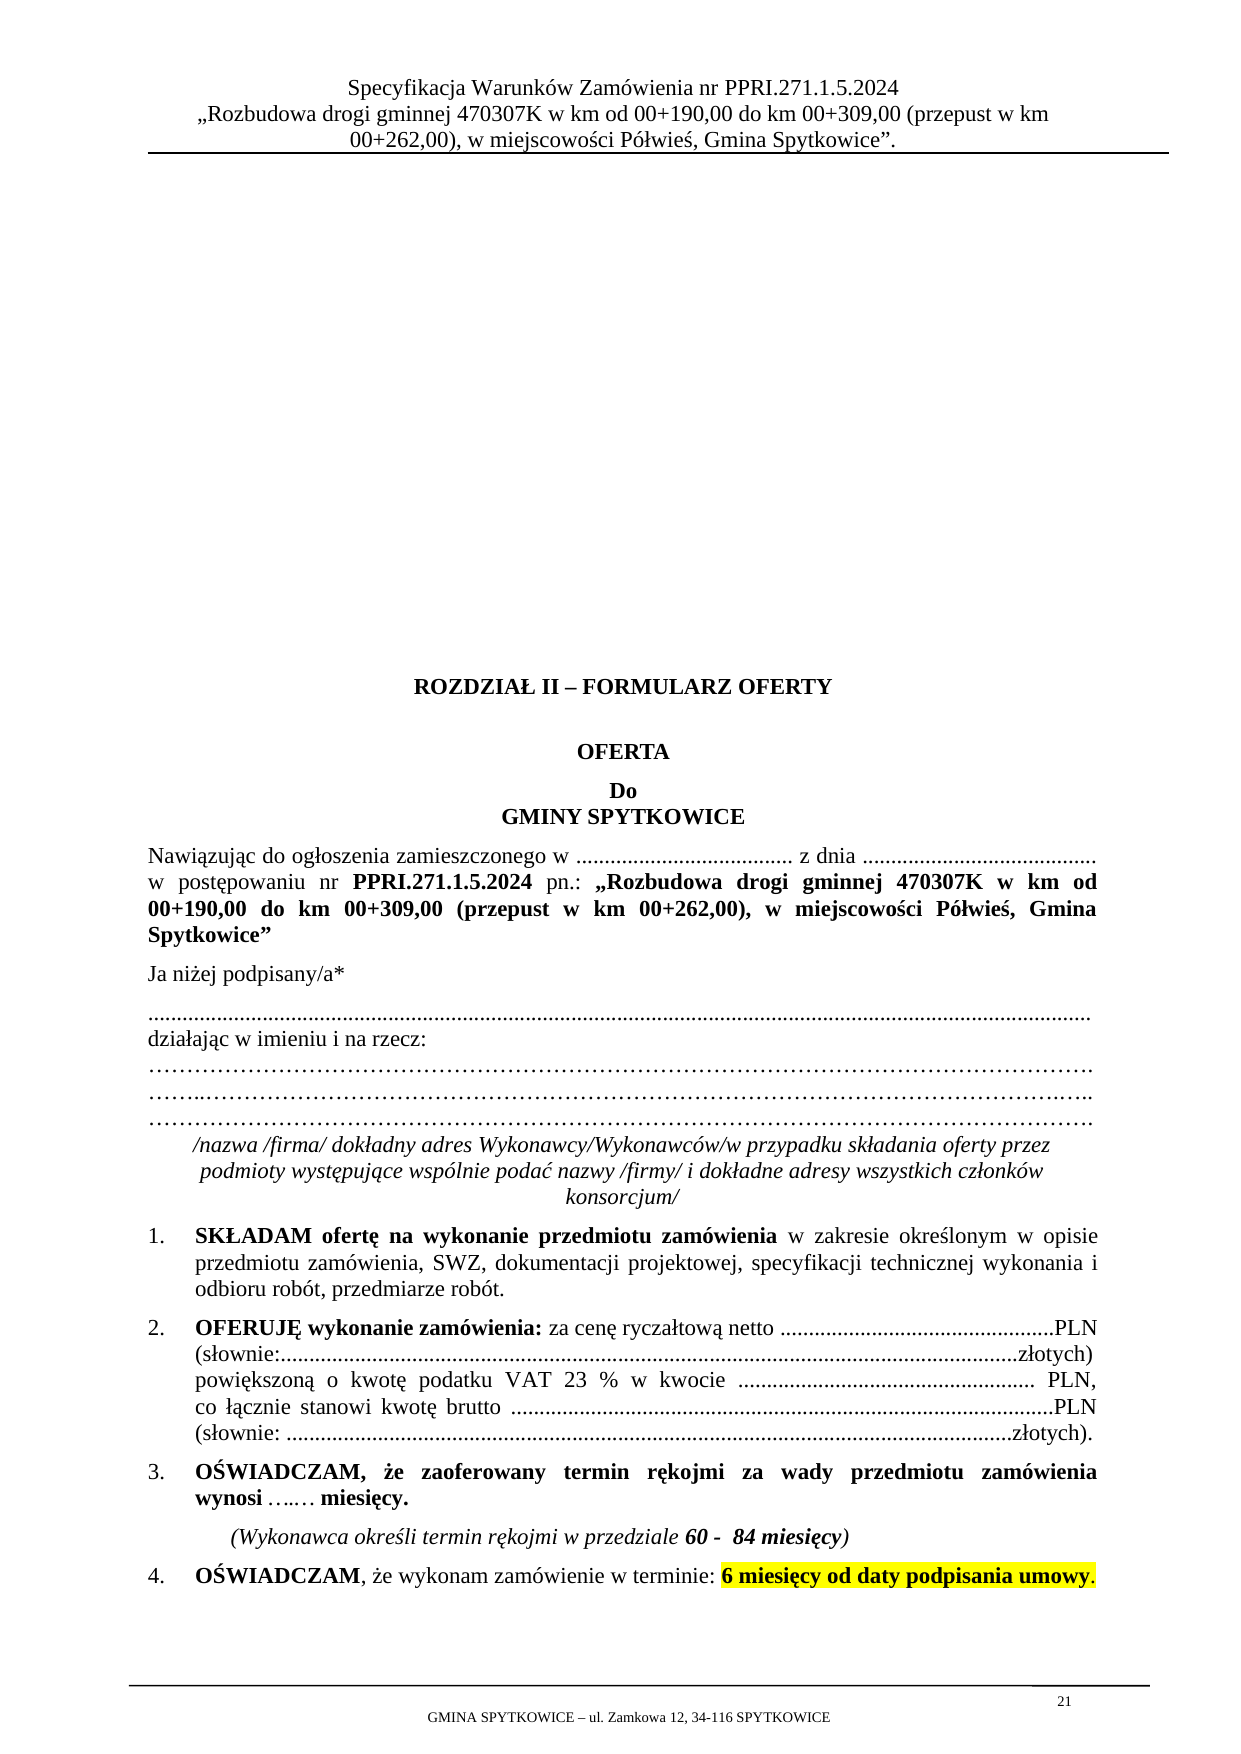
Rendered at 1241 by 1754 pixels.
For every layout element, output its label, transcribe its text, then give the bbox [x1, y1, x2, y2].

text ..................................................................................................................................................................... [148, 999, 1098, 1025]
list SKŁADAM ofertę na wykonanie przedmiotu zamówienia w zakresie określonym w opisie przedmiotu zamówienia, SWZ, dokumentacji projektowej, specyfikacji technicznej wykonania i odbioru robót, przedmiarze robót. [148, 1222, 1098, 1301]
text (Wykonawca określi termin rękojmi w przedziale 60 - 84 miesięcy) [230, 1523, 1098, 1549]
text GMINY SPYTKOWICE [148, 803, 1098, 829]
text Ja niżej podpisany/a* [148, 960, 1098, 986]
text Nawiązując do ogłoszenia zamieszczonego w ...................................... z dnia ......................................... w postępowaniu nr PPRI.271.1.5.2024 pn.: „Rozbudowa drogi gminnej 470307K w km od 00+190,00 do km 00+309,00 (przepust w km 00+262,00), w miejscowości Półwieś, Gmina Spytkowice” [148, 842, 1098, 947]
text /nazwa /firma/ dokładny adres Wykonawcy/Wykonawców/w przypadku składania oferty przez podmioty występujące wspólnie podać nazwy /firmy/ i dokładne adresy wszystkich członków konsorcjum/ [148, 1131, 1098, 1210]
text Do [148, 777, 1098, 803]
text działając w imieniu i na rzecz: [148, 1025, 1098, 1052]
text ROZDZIAŁ II – FORMULARZ OFERTY [148, 673, 1098, 699]
list OFERUJĘ wykonanie zamówienia: za cenę ryczałtową netto ................................................PLN (słownie:.................................................................................................................................złotych) powiększoną o kwotę podatku VAT 23 % w kwocie .................................................... PLN, co łącznie stanowi kwotę brutto ...............................................................................................PLN (słownie: ...............................................................................................................................złotych). [148, 1314, 1098, 1446]
list OŚWIADCZAM, że zaoferowany termin rękojmi za wady przedmiotu zamówienia wynosi ….… miesięcy. [148, 1458, 1098, 1511]
list OŚWIADCZAM, że wykonam zamówienie w terminie: 6 miesięcy od daty podpisania umowy. [148, 1562, 721, 1588]
text OFERTA [148, 738, 1098, 764]
text …………………………………………………………………………………………………………….……..………………………………………………………………………………………………….…..……………………………………………………………………………………………………………. [148, 1052, 1098, 1131]
